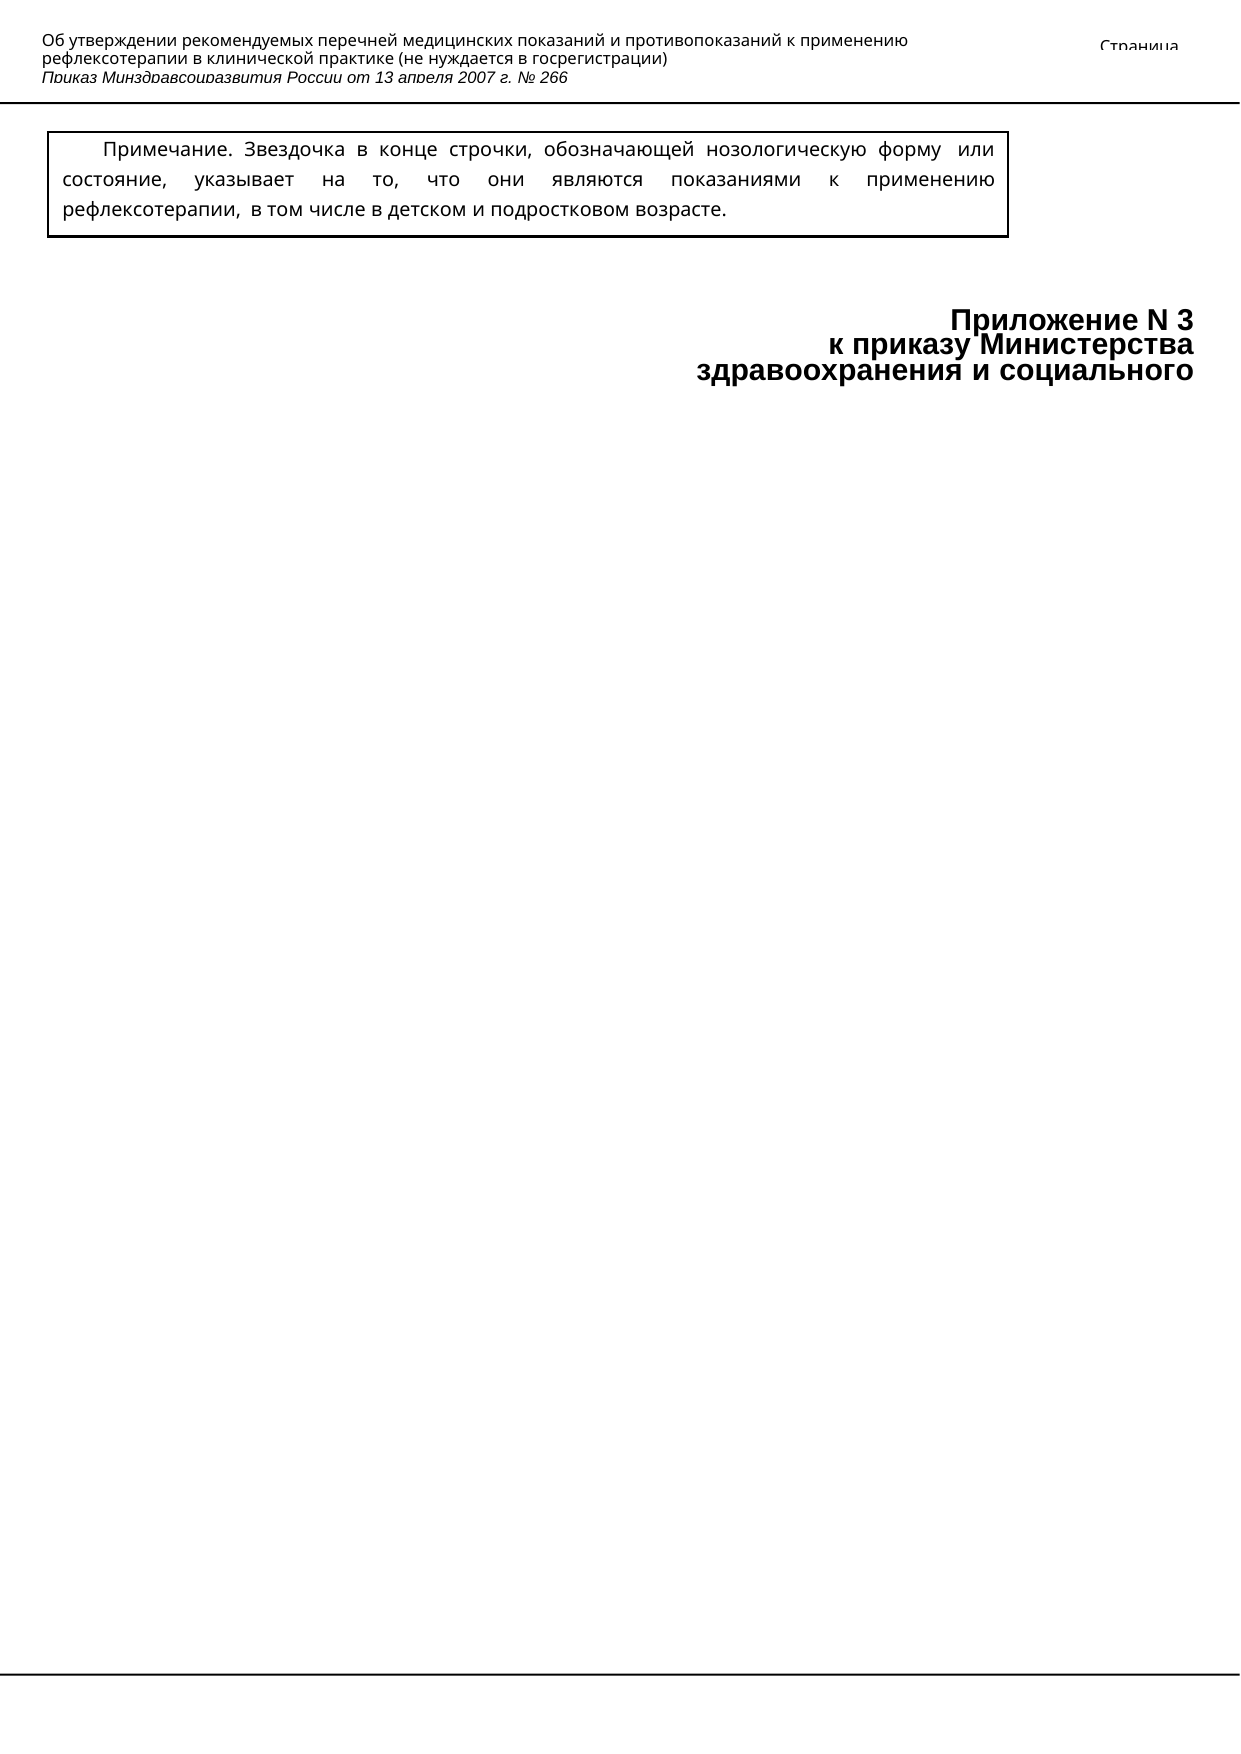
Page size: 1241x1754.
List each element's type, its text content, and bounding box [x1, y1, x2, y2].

table_cell Примечание. Звездочка в конце строчки, обозначающей нозологическую форму или состояние, указывает на то, что они являются показаниями к применению рефлексотерапии, в том числе в детском и подростковом возрасте. [49, 133, 1007, 235]
text Приложение N 3 к приказу Министерства здравоохранения и социального [693, 310, 1194, 387]
